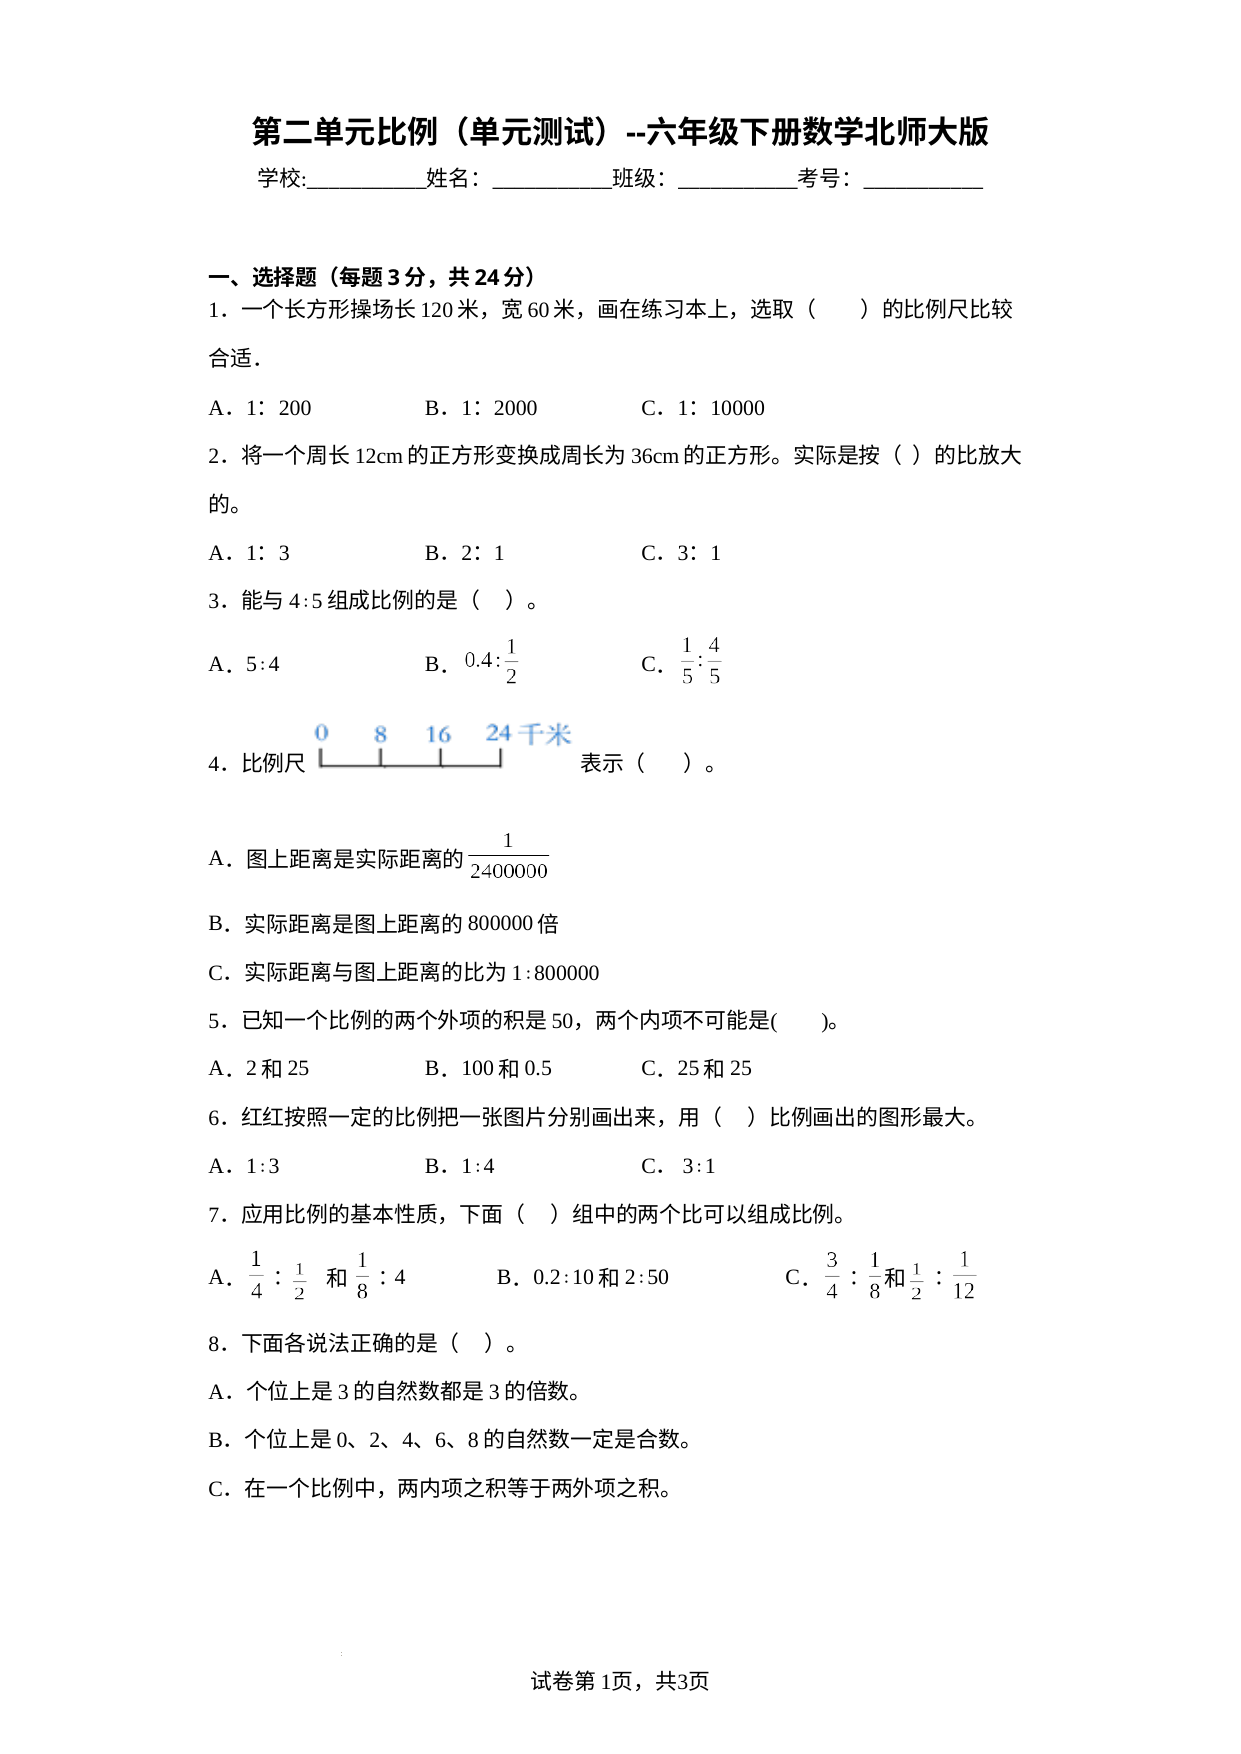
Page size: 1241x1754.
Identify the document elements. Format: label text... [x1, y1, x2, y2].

text A．1∶3 B．1∶4 C． 3∶1 [208, 1148, 1032, 1180]
text 1．一个长方形操场长120米，宽60米，画在练习本上，选取（ ）的比例尺比较合适． [208, 292, 1032, 373]
text C．在一个比例中，两内项之积等于两外项之积。 [208, 1470, 1032, 1503]
text A．∶和 ∶4 B．0.2∶10和2∶50 C．∶和∶ [208, 1244, 1032, 1309]
text 一、选择题（每题3分，共24分） [208, 259, 1032, 292]
text 7．应用比例的基本性质，下面（ ）组中的两个比可以组成比例。 [208, 1196, 1032, 1229]
text A．1：3 B．2：1 C．3：1 [208, 534, 1032, 567]
text 5．已知一个比例的两个外项的积是50，两个内项不可能是( )。 [208, 1003, 1032, 1035]
text 4．比例尺表示（ ）。 [208, 712, 1032, 809]
text 8．下面各说法正确的是（ ）。 [208, 1325, 1032, 1358]
text A．5∶4 B． C． [208, 631, 1032, 696]
picture [306, 712, 580, 772]
text 第二单元比例（单元测试）--六年级下册数学北师大版 [208, 97, 1032, 162]
text A．个位上是3的自然数都是3的倍数。 [208, 1374, 1032, 1406]
text 3．能与4∶5组成比例的是（ ）。 [208, 583, 1032, 615]
text 2．将一个周长12cm的正方形变换成周长为36cm的正方形。实际是按（ ）的比放大的。 [208, 437, 1032, 519]
text C．实际距离与图上距离的比为1∶800000 [208, 954, 1032, 987]
text A．2和25 B．100和0.5 C．25和25 [208, 1051, 1032, 1084]
text A．图上距离是实际距离的 [208, 825, 1032, 890]
text B．个位上是0、2、4、6、8的自然数一定是合数。 [208, 1422, 1032, 1454]
text B．实际距离是图上距离的800000倍 [208, 906, 1032, 939]
text 6．红红按照一定的比例把一张图片分别画出来，用（ ）比例画出的图形最大。 [208, 1099, 1032, 1132]
text A．1：200 B．1：2000 C．1：10000 [208, 389, 1032, 422]
text 学校:___________姓名：___________班级：___________考号：___________ [208, 162, 1032, 194]
